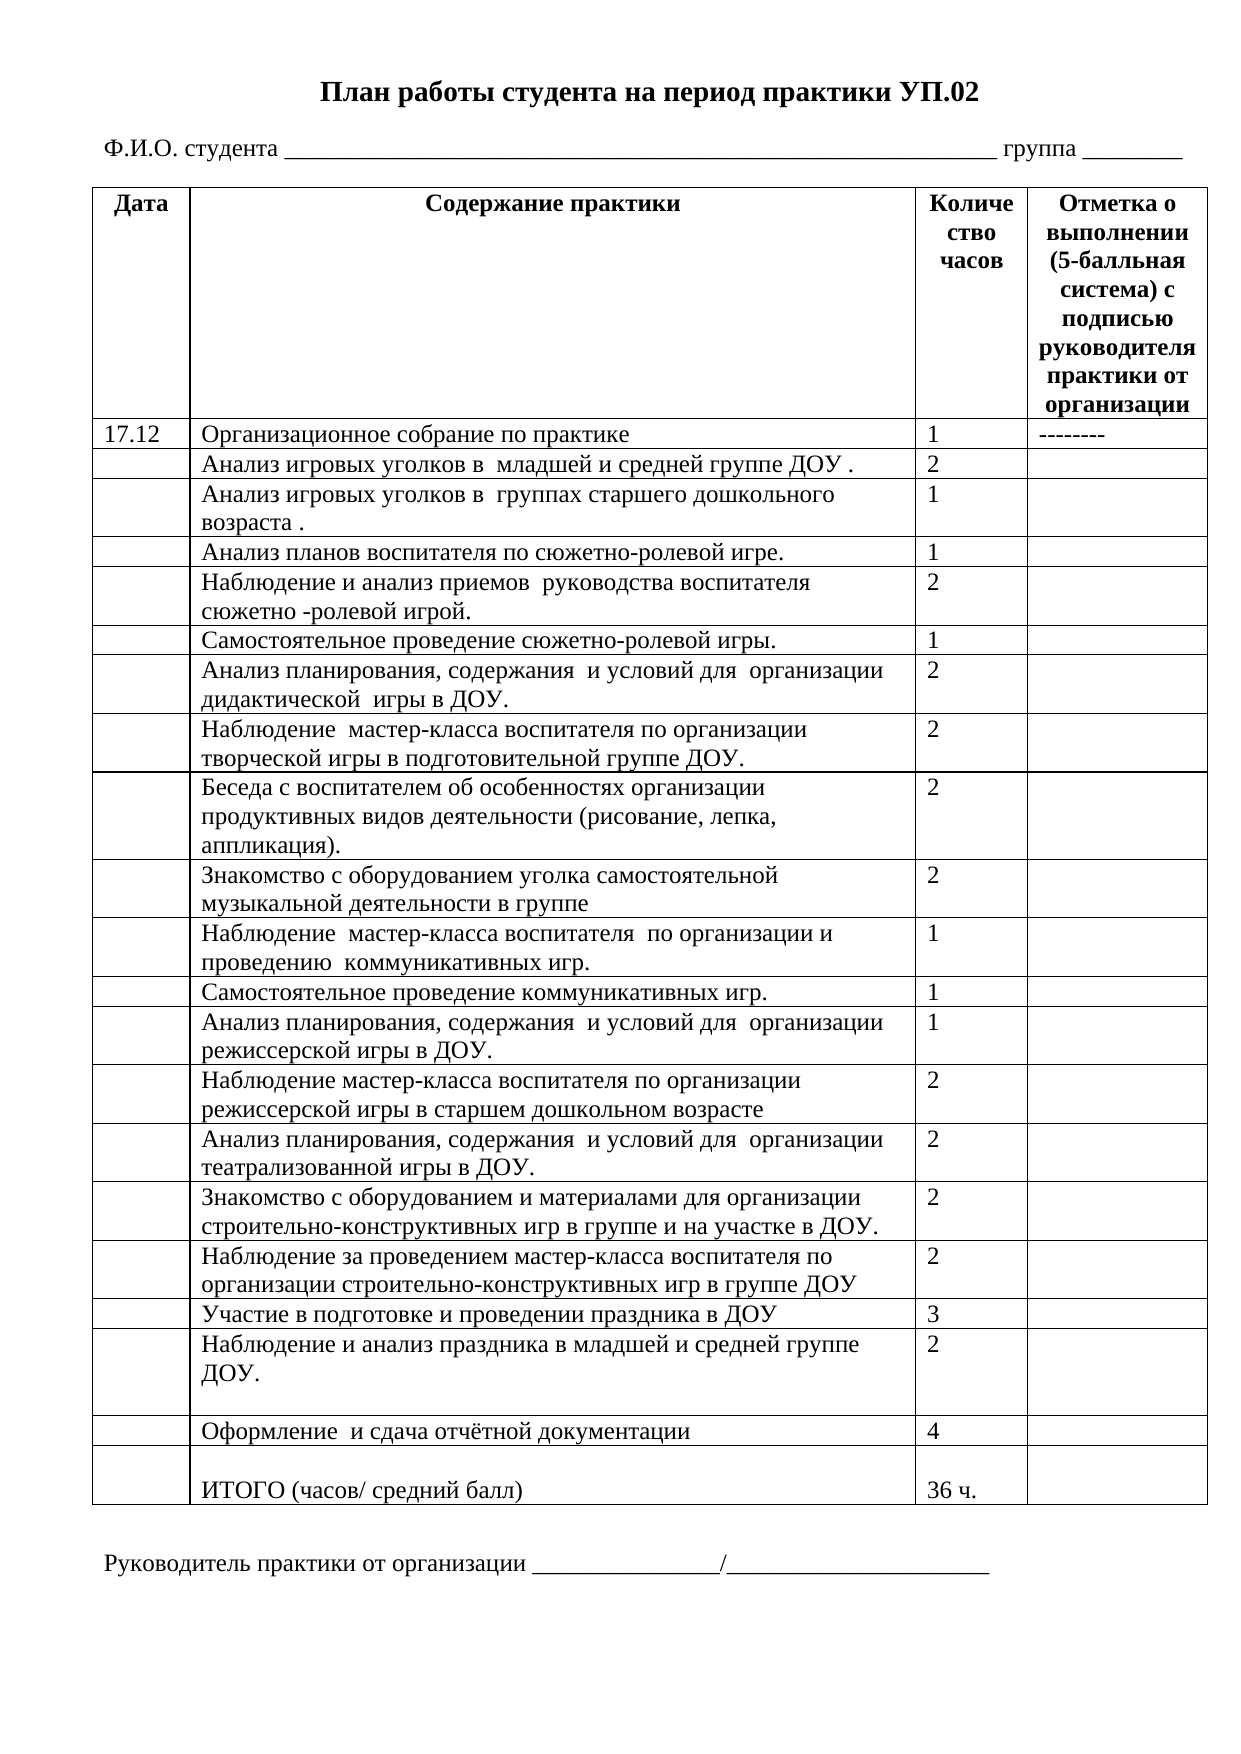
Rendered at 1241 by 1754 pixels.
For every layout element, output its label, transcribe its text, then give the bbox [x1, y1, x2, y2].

table_cell -------- [1028, 419, 1207, 448]
table_cell Анализ игровых уголков в группах старшего дошкольного возраста . [191, 479, 915, 536]
table_cell Наблюдение и анализ приемов руководства воспитателя сюжетно -ролевой игрой. [191, 567, 915, 624]
table_cell [1028, 977, 1207, 1006]
table_cell [93, 449, 189, 478]
table_cell [1028, 479, 1207, 536]
table_cell [93, 1007, 189, 1064]
table_cell Анализ планирования, содержания и условий для организации дидактической игры в ДОУ. [191, 655, 915, 713]
table_cell 3 [916, 1299, 1027, 1328]
table_cell 1 [916, 419, 1027, 448]
table_cell [93, 1446, 189, 1504]
table_cell [93, 1241, 189, 1298]
table_cell Наблюдение за проведением мастер-класса воспитателя по организации строительно-конструктивных игр в группе ДОУ [191, 1241, 915, 1298]
table_cell [1028, 1329, 1207, 1415]
table_cell Наблюдение мастер-класса воспитателя по организации творческой игры в подготовительной группе ДОУ. [191, 714, 915, 771]
table_cell [93, 773, 189, 859]
table_header Отметка о выполнении (5-балльная система) с подписью руководителя практики от организации [1028, 188, 1207, 418]
table_cell [93, 626, 189, 654]
table_cell 2 [916, 1065, 1027, 1123]
table_cell 2 [916, 1124, 1027, 1181]
table_cell [93, 860, 189, 917]
table_cell [1028, 449, 1207, 478]
table_cell [1028, 626, 1207, 654]
table_cell [1028, 567, 1207, 624]
table_cell Организационное собрание по практике [191, 419, 915, 448]
table_header Количество часов [916, 188, 1027, 418]
table_cell Оформление и сдача отчётной документации [191, 1416, 915, 1445]
table_cell [93, 918, 189, 976]
table_cell [1028, 860, 1207, 917]
table_cell 4 [916, 1416, 1027, 1445]
table_cell [1028, 1065, 1207, 1123]
table_cell 2 [916, 1329, 1027, 1415]
table_cell 17.12 [93, 419, 189, 448]
table_cell 2 [916, 1241, 1027, 1298]
table_cell [1028, 655, 1207, 713]
table_cell [1028, 773, 1207, 859]
table_cell Наблюдение мастер-класса воспитателя по организации и проведению коммуникативных игр. [191, 918, 915, 976]
table_cell [1028, 1416, 1207, 1445]
table_cell [93, 479, 189, 536]
table_cell Беседа с воспитателем об особенностях организации продуктивных видов деятельности (рисование, лепка, аппликация). [191, 773, 915, 859]
table_cell [1028, 1007, 1207, 1064]
table_cell [93, 1182, 189, 1240]
table_cell [93, 1329, 189, 1415]
table_cell 2 [916, 860, 1027, 917]
table_cell Анализ планирования, содержания и условий для организации режиссерской игры в ДОУ. [191, 1007, 915, 1064]
table_cell 2 [916, 714, 1027, 771]
table_cell 1 [916, 977, 1027, 1006]
table_cell [1028, 537, 1207, 566]
table_cell [1028, 1182, 1207, 1240]
table_cell [93, 537, 189, 566]
text Ф.И.О. студента _________________________________________________________ группа ________ [103, 133, 1196, 162]
table_cell [1028, 918, 1207, 976]
table_cell Знакомство с оборудованием и материалами для организации строительно-конструктивных игр в группе и на участке в ДОУ. [191, 1182, 915, 1240]
table_cell 1 [916, 479, 1027, 536]
table_cell [93, 1124, 189, 1181]
table_cell Участие в подготовке и проведении праздника в ДОУ [191, 1299, 915, 1328]
table_cell [1028, 1446, 1207, 1504]
table_cell Анализ игровых уголков в младшей и средней группе ДОУ . [191, 449, 915, 478]
table_cell 1 [916, 537, 1027, 566]
table_cell Самостоятельное проведение коммуникативных игр. [191, 977, 915, 1006]
table_cell Наблюдение и анализ праздника в младшей и средней группе ДОУ. [191, 1329, 915, 1415]
table_cell Самостоятельное проведение сюжетно-ролевой игры. [191, 626, 915, 654]
table_header Содержание практики [191, 188, 915, 418]
table_cell 1 [916, 918, 1027, 976]
table_cell [93, 1299, 189, 1328]
table_cell 1 [916, 626, 1027, 654]
table_cell Анализ планов воспитателя по сюжетно-ролевой игре. [191, 537, 915, 566]
table_cell [1028, 1124, 1207, 1181]
table_cell [1028, 1299, 1207, 1328]
table_cell [93, 1416, 189, 1445]
table_cell Наблюдение мастер-класса воспитателя по организации режиссерской игры в старшем дошкольном возрасте [191, 1065, 915, 1123]
table_cell [1028, 714, 1207, 771]
table_cell [93, 567, 189, 624]
text План работы студента на период практики УП.02 [103, 74, 1196, 107]
table_cell ИТОГО (часов/ средний балл) [191, 1446, 915, 1504]
table_cell [93, 1065, 189, 1123]
table_cell 2 [916, 567, 1027, 624]
table_cell [93, 714, 189, 771]
table_cell Знакомство с оборудованием уголка самостоятельной музыкальной деятельности в группе [191, 860, 915, 917]
table_cell Анализ планирования, содержания и условий для организации театрализованной игры в ДОУ. [191, 1124, 915, 1181]
table_cell [93, 655, 189, 713]
table_cell 1 [916, 1007, 1027, 1064]
table_cell 2 [916, 773, 1027, 859]
table_cell 2 [916, 449, 1027, 478]
table_header Дата [93, 188, 189, 418]
text Руководитель практики от организации _______________/_____________________ [103, 1548, 1196, 1576]
table_cell 2 [916, 655, 1027, 713]
table_cell [93, 977, 189, 1006]
table_cell 36 ч. [916, 1446, 1027, 1504]
table_cell 2 [916, 1182, 1027, 1240]
table_cell [1028, 1241, 1207, 1298]
